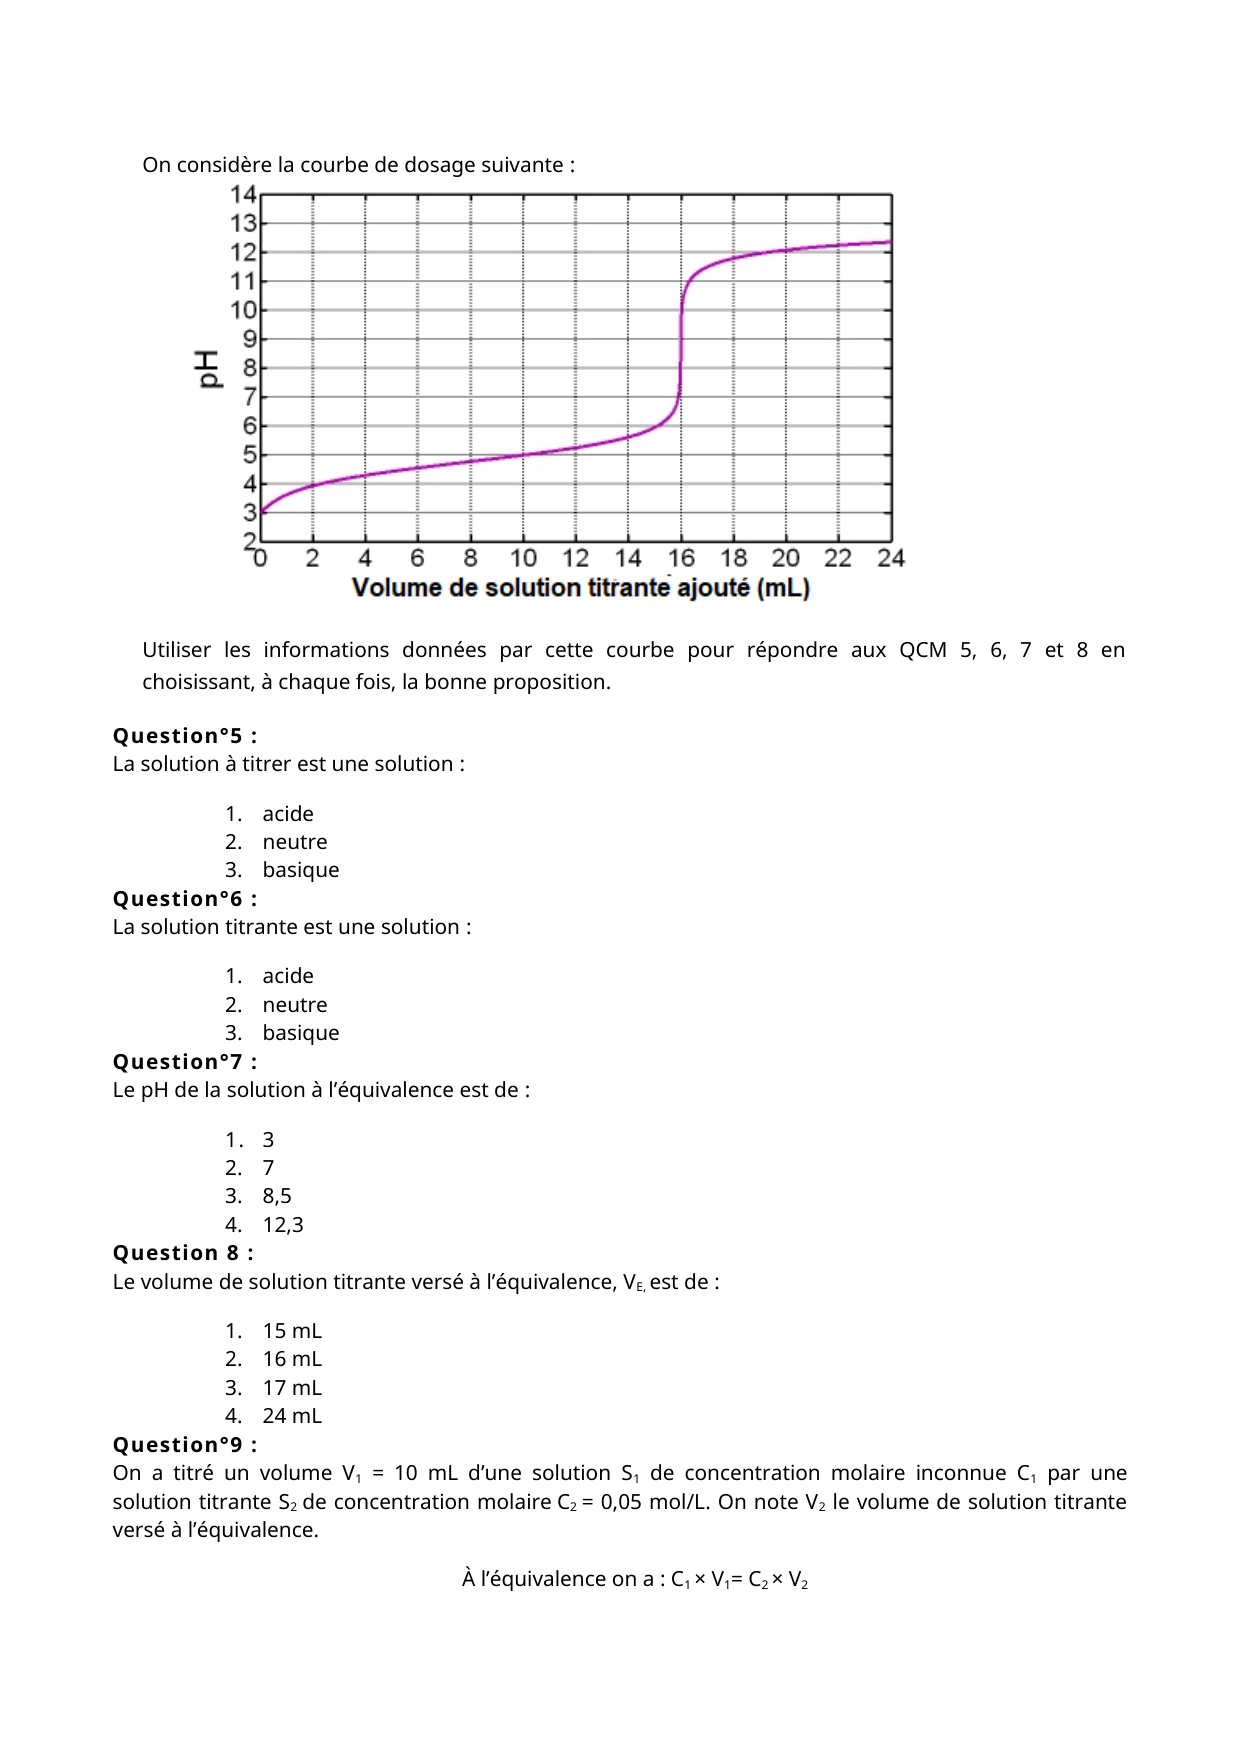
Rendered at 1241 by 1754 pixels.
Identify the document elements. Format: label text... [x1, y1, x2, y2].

text Le volume de solution titrante versé à l’équivalence, VE, est de : [112, 1267, 1128, 1295]
text La solution titrante est une solution : [112, 912, 1128, 941]
text Question°7 : [112, 1047, 1128, 1075]
text On a titré un volume V1 = 10 mL d’une solution S1 de concentration molaire inconnue C1 par une solution titrante S2 de concentration molaire C2 = 0,05 mol/L. On note V2 le volume de solution titrante versé à l’équivalence. [112, 1458, 1128, 1544]
list 24 mL [225, 1401, 1128, 1430]
list basique [225, 1018, 1128, 1047]
list 7 [225, 1153, 1128, 1182]
list neutre [225, 990, 1128, 1018]
text Question°6 : [112, 884, 1128, 912]
list 17 mL [225, 1373, 1128, 1401]
text Le pH de la solution à l’équivalence est de : [112, 1075, 1128, 1104]
list 8,5 [225, 1182, 1128, 1210]
list 15 mL [225, 1316, 1128, 1344]
list 16 mL [225, 1344, 1128, 1373]
text Question°5 : [112, 721, 1128, 749]
list 12,3 [225, 1210, 1128, 1238]
picture [191, 182, 909, 606]
text On considère la courbe de dosage suivante : [142, 150, 1128, 178]
list basique [225, 856, 1128, 884]
list acide [225, 962, 1128, 990]
list acide [225, 799, 1128, 827]
list 3 [225, 1125, 1128, 1153]
text Question 8 : [112, 1238, 1128, 1267]
text À l’équivalence on a : C1 × V1= C2 × V2 [142, 1564, 1128, 1593]
text Question°9 : [112, 1430, 1128, 1458]
text La solution à titrer est une solution : [112, 749, 1128, 778]
list neutre [225, 827, 1128, 856]
